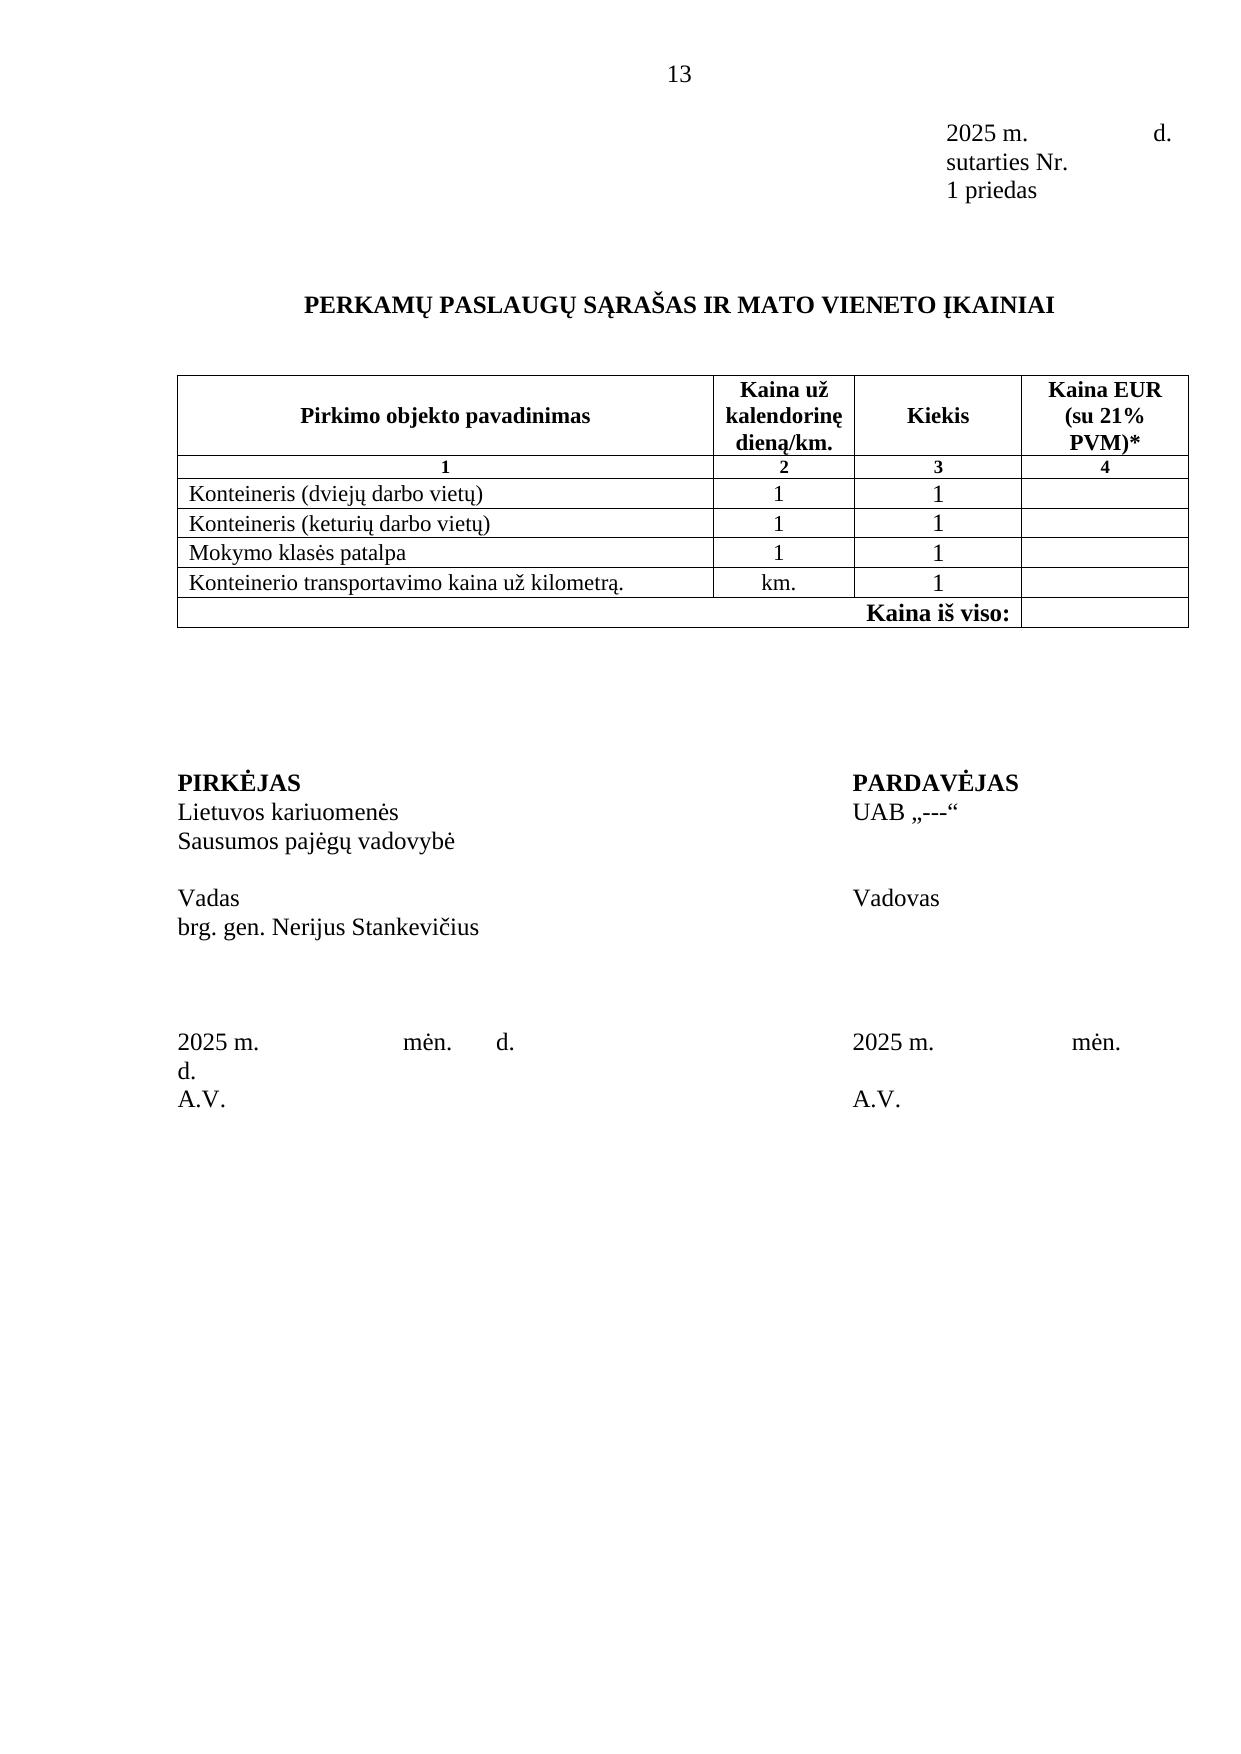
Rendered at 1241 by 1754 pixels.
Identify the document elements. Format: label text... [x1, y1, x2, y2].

table_cell 1 [714, 509, 854, 537]
table_header Kiekis [855, 376, 1021, 455]
table_cell 2 [714, 456, 854, 478]
table_cell [1022, 598, 1188, 627]
table_cell km. [714, 568, 854, 597]
table_cell [1022, 509, 1188, 537]
table_cell 1 [855, 538, 1021, 567]
text 2025 m. d. [871, 118, 1181, 147]
text 1 priedas [871, 176, 1181, 204]
table_header Kaina EUR (su 21% PVM)* [1022, 376, 1188, 455]
table_cell 1 [855, 568, 1021, 597]
table_cell 1 [714, 538, 854, 567]
table_cell 4 [1022, 456, 1188, 478]
table_cell 1 [855, 479, 1021, 507]
table_cell 1 [714, 479, 854, 507]
text 2025 m. mėn. d. 2025 m. mėn. d. [177, 1027, 1181, 1084]
table_cell Mokymo klasės patalpa [178, 538, 713, 567]
table_cell [1022, 568, 1188, 597]
table_cell 3 [855, 456, 1021, 478]
table_cell 1 [178, 456, 713, 478]
text PERKAMŲ PASLAUGŲ SĄRAŠAS IR MATO VIENETO ĮKAINIAI [178, 291, 1181, 319]
table_header Pirkimo objekto pavadinimas [178, 376, 713, 455]
text Vadas Vadovas [177, 883, 1181, 912]
table_cell [1022, 479, 1188, 507]
table_cell [1022, 538, 1188, 567]
table_cell Konteineris (keturių darbo vietų) [178, 509, 713, 537]
table_cell 1 [855, 509, 1021, 537]
text A.V. A.V. [177, 1084, 1181, 1113]
table_cell Konteineris (dviejų darbo vietų) [178, 479, 713, 507]
text Sausumos pajėgų vadovybė [177, 826, 1181, 854]
text brg. gen. Nerijus Stankevičius [177, 912, 1181, 969]
table_cell Kaina iš viso: [178, 598, 1021, 627]
text sutarties Nr. [871, 147, 1181, 176]
text PIRKĖJAS PARDAVĖJAS [177, 768, 1181, 797]
table_header Kaina už kalendorinę dieną/km. [714, 376, 854, 455]
text Lietuvos kariuomenės UAB „---“ [177, 797, 1181, 826]
table_cell Konteinerio transportavimo kaina už kilometrą. [178, 568, 713, 597]
